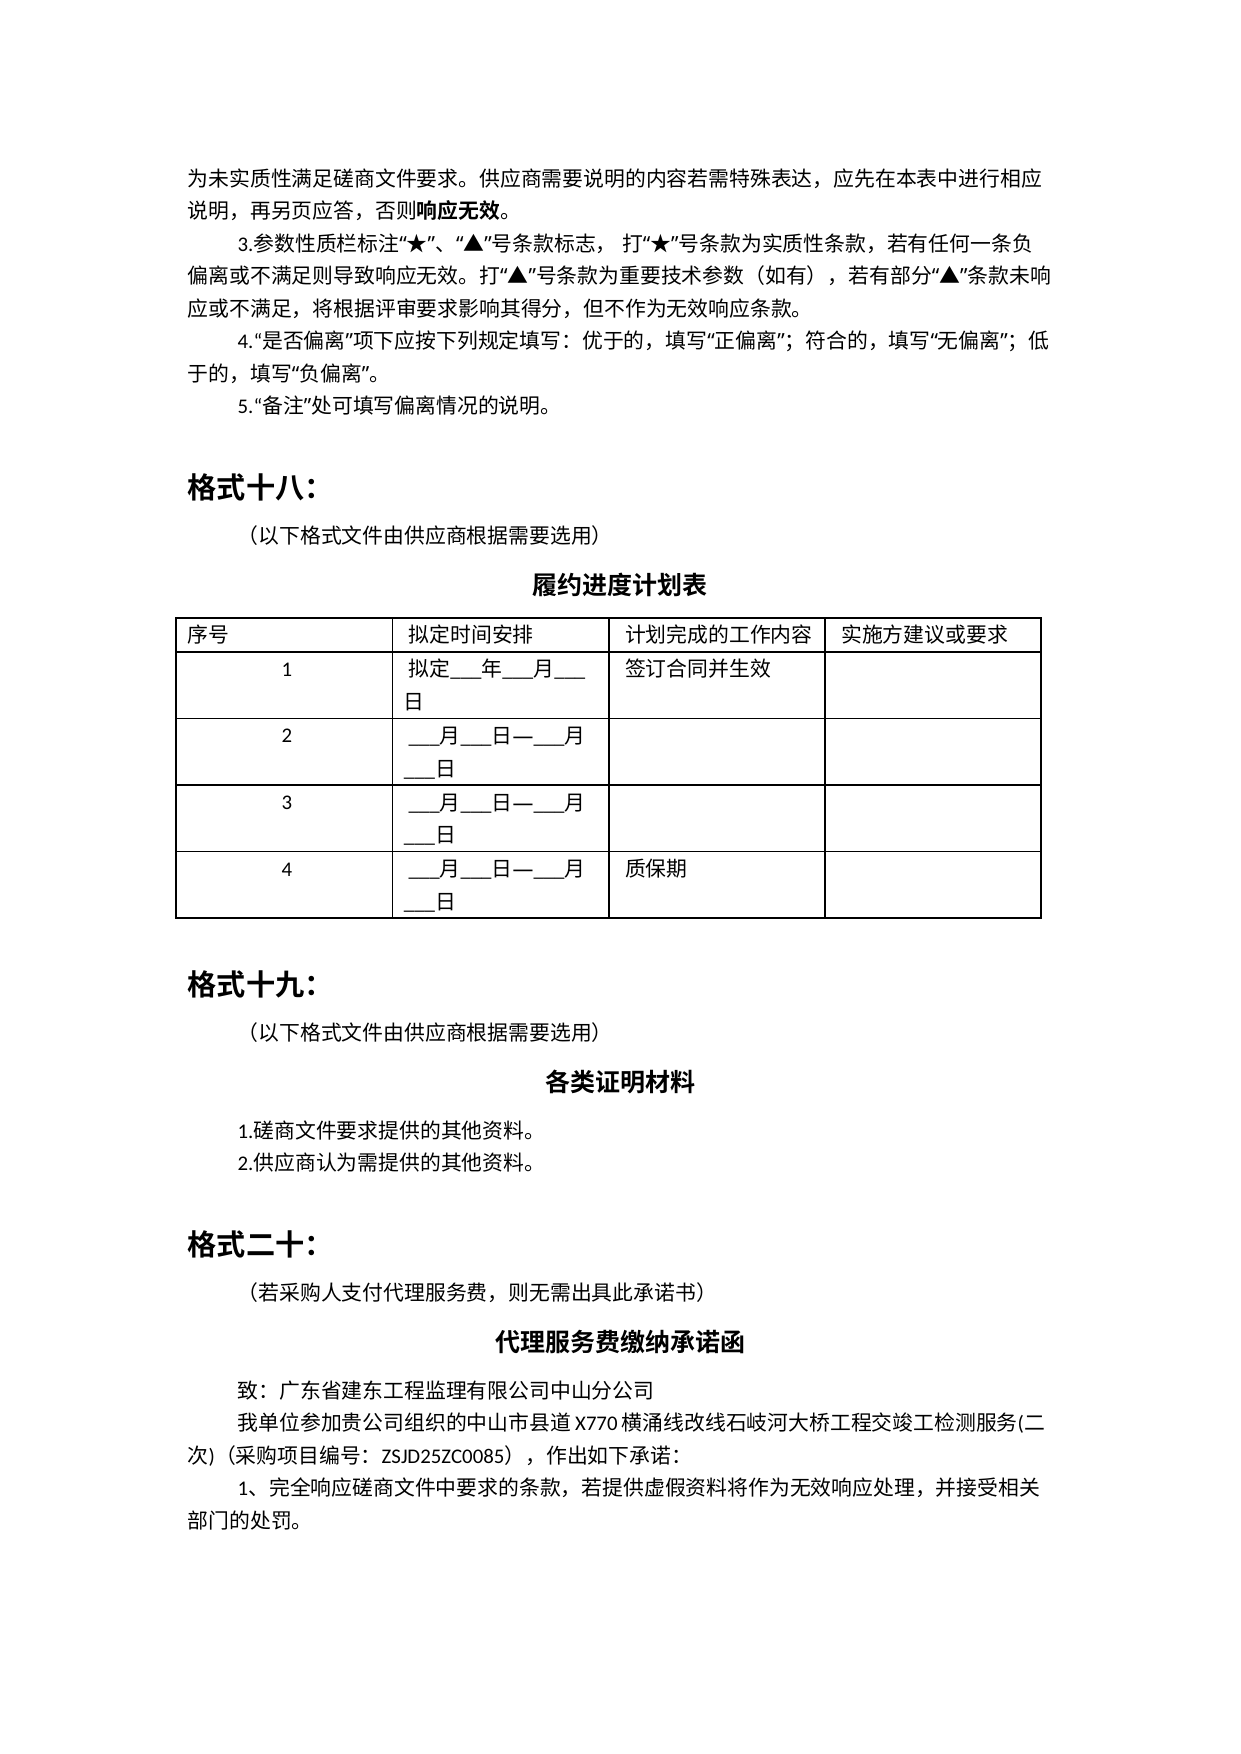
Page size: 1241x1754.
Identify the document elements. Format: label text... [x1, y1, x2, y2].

table_header 计划完成的工作内容 [610, 619, 824, 651]
table_cell 拟定___年___月___日 [393, 653, 608, 718]
table_cell 2 [177, 719, 392, 784]
table_cell [826, 653, 1040, 718]
table_cell [610, 719, 824, 784]
table_cell 3 [177, 786, 392, 851]
text （以下格式文件由供应商根据需要选用） [187, 1016, 1053, 1049]
table_header 序号 [177, 619, 392, 651]
text （以下格式文件由供应商根据需要选用） [187, 519, 1053, 552]
table_cell [826, 852, 1040, 917]
table_cell 签订合同并生效 [610, 653, 824, 718]
text 5.“备注”处可填写偏离情况的说明。 [187, 389, 1053, 422]
text 代理服务费缴纳承诺函 [187, 1309, 1053, 1374]
table_header 实施方建议或要求 [826, 619, 1040, 651]
text （若采购人支付代理服务费，则无需出具此承诺书） [187, 1276, 1053, 1309]
text 致：广东省建东工程监理有限公司中山分公司 [187, 1374, 1053, 1406]
text 4.“是否偏离”项下应按下列规定填写：优于的，填写“正偏离”；符合的，填写“无偏离”；低于的，填写“负偏离”。 [187, 324, 1053, 389]
table_cell ___月___日—___月___日 [393, 719, 608, 784]
text 格式十八： [187, 454, 1053, 519]
text 我单位参加贵公司组织的中山市县道X770横涌线改线石岐河大桥工程交竣工检测服务(二次)（采购项目编号：ZSJD25ZC0085），作出如下承诺： [187, 1406, 1053, 1471]
text 格式二十： [187, 1211, 1053, 1276]
table_cell 质保期 [610, 852, 824, 917]
text 3.参数性质栏标注“★”、“▲”号条款标志， 打“★”号条款为实质性条款，若有任何一条负偏离或不满足则导致响应无效。打“▲”号条款为重要技术参数（如有），若有部分“▲”条款未响应或不满足，将根据评审要求影响其得分，但不作为无效响应条款。 [187, 227, 1053, 324]
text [187, 162, 1053, 227]
table_cell [610, 786, 824, 851]
table_cell ___月___日—___月___日 [393, 786, 608, 851]
table_cell [826, 719, 1040, 784]
table_cell [826, 786, 1040, 851]
text 2.供应商认为需提供的其他资料。 [187, 1146, 1053, 1179]
text 格式十九： [187, 951, 1053, 1016]
table_header 拟定时间安排 [393, 619, 608, 651]
table_cell ___月___日—___月___日 [393, 852, 608, 917]
table_cell 1 [177, 653, 392, 718]
text 履约进度计划表 [187, 552, 1053, 617]
table_cell 4 [177, 852, 392, 917]
text 1.磋商文件要求提供的其他资料。 [187, 1114, 1053, 1146]
text 1、完全响应磋商文件中要求的条款，若提供虚假资料将作为无效响应处理，并接受相关部门的处罚。 [187, 1471, 1053, 1536]
text 各类证明材料 [187, 1049, 1053, 1114]
